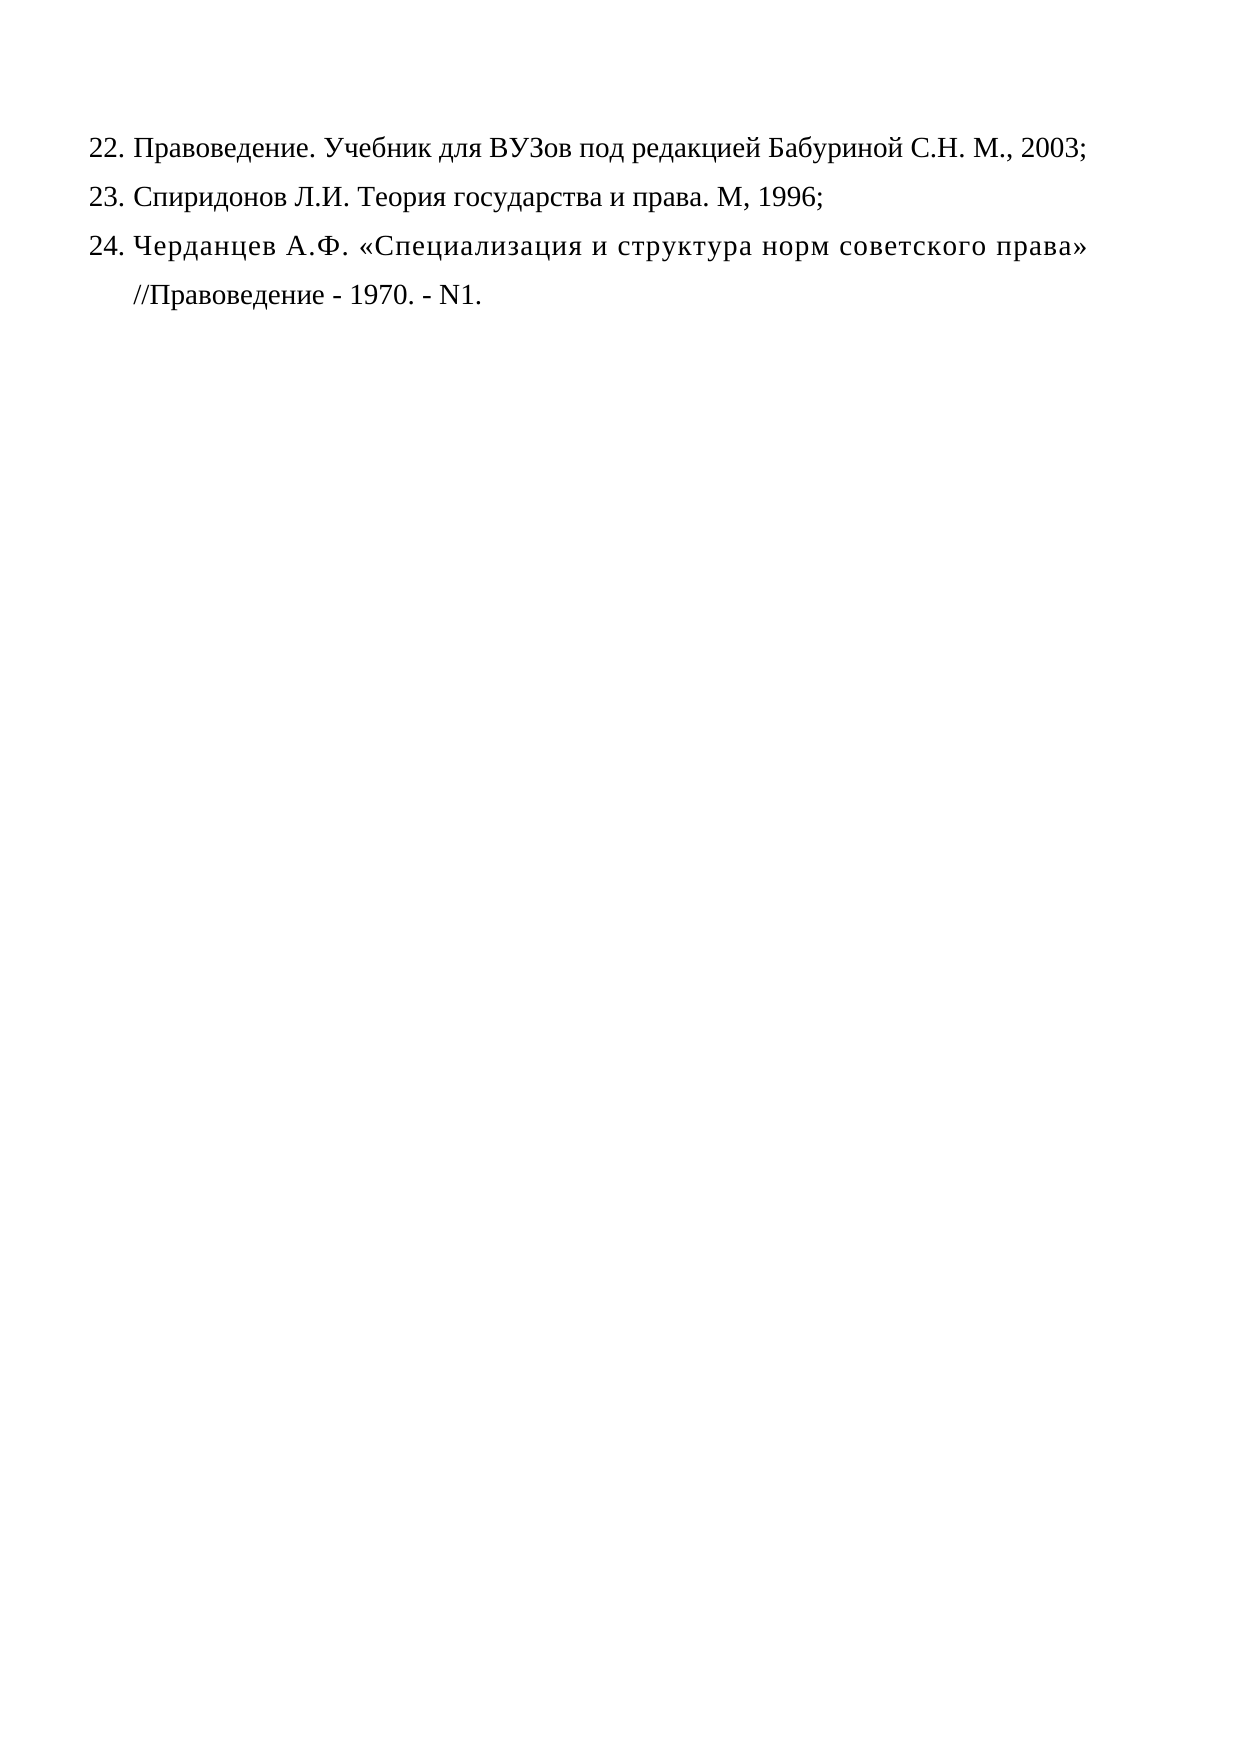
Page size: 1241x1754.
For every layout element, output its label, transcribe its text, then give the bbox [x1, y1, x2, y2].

list Черданцев А.Ф. «Специализация и структура норм советского права» //Правоведение - 1970. - N1. [88, 217, 1182, 314]
list Правоведение. Учебник для ВУЗов под редакцией Бабуриной С.Н. М., 2003; [88, 118, 1182, 167]
list Спиридонов Л.И. Теория государства и права. М, 1996; [88, 168, 1182, 217]
